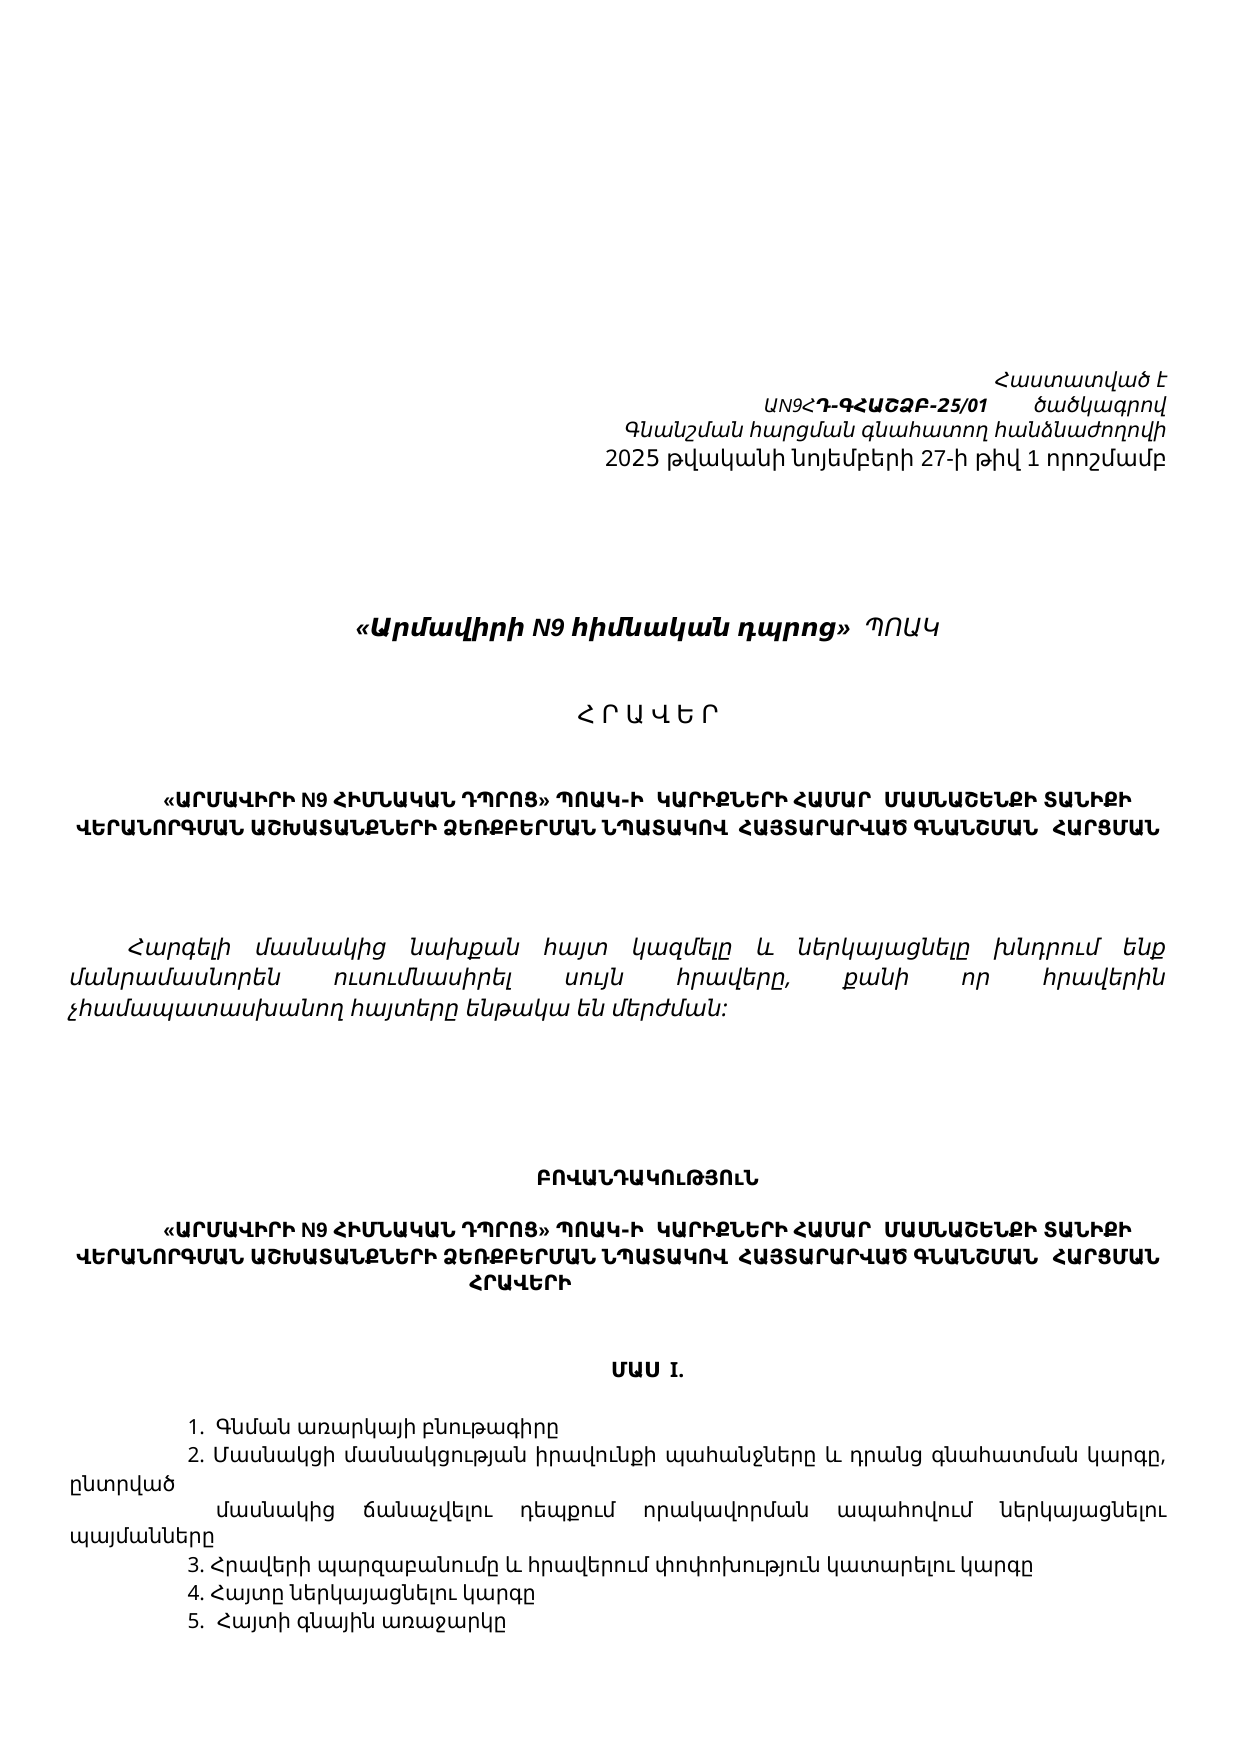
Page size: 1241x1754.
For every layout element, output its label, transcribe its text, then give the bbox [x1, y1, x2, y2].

text «ԱՐՄԱՎԻՐԻ N9 ՀԻՄՆԱԿԱՆ ԴՊՐՈՑ» ՊՈԱԿ-Ի ԿԱՐԻՔՆԵՐԻ ՀԱՄԱՐ ՄԱՍՆԱՇԵՆՔԻ ՏԱՆԻՔԻ ՎԵՐԱՆՈՐԳՄԱՆ ԱՇԽԱՏԱՆՔՆԵՐԻ ՁԵՌՔԲԵՐՄԱՆ ՆՊԱՏԱԿՈՎ ՀԱՅՏԱՐԱՐՎԱԾ ԳՆԱՆՇՄԱՆ ՀԱՐՑՄԱՆ [69, 1218, 1167, 1271]
text Հ Ր Ա Վ Ե Ր [69, 701, 1167, 729]
text «Արմավիրի N9 հիմնական դպրոց» ՊՈԱԿ [69, 613, 1167, 641]
text «ԱՐՄԱՎԻՐԻ N9 ՀԻՄՆԱԿԱՆ ԴՊՐՈՑ» ՊՈԱԿ-Ի ԿԱՐԻՔՆԵՐԻ ՀԱՄԱՐ ՄԱՍՆԱՇԵՆՔԻ ՏԱՆԻՔԻ ՎԵՐԱՆՈՐԳՄԱՆ ԱՇԽԱՏԱՆՔՆԵՐԻ ՁԵՌՔԲԵՐՄԱՆ ՆՊԱՏԱԿՈՎ ՀԱՅՏԱՐԱՐՎԱԾ ԳՆԱՆՇՄԱՆ ՀԱՐՑՄԱՆ [69, 788, 1167, 841]
text Հարգելի մասնակից նախքան հայտ կազմելը և ներկայացնելը խնդրում ենք մանրամասնորեն ուսումնասիրել սույն հրավերը, քանի որ հրավերին չհամապատասխանող հայտերը ենթակա են մերժման: [69, 934, 1167, 1023]
text 2025 թվականի նոյեմբերի 27-ի թիվ 1 որոշմամբ [69, 442, 1167, 473]
text ՄԱՍ I. [69, 1355, 1167, 1384]
text 1. Գնման առարկայի բնութագիրը [69, 1412, 1167, 1441]
text Հաստատված է [69, 368, 1167, 392]
text 5. Հայտի գնային առաջարկը [69, 1607, 1167, 1635]
text 2. Մասնակցի մասնակցության իրավունքի պահանջները և դրանց գնահատման կարգը, ընտրված [69, 1441, 1167, 1497]
text 4. Հայտը ներկայացնելու կարգը [69, 1578, 1167, 1607]
text մասնակից ճանաչվելու դեպքում որակավորման ապահովում ներկայացնելու պայմանները [69, 1497, 1167, 1550]
text ԱN9ՀԴ-ԳՀԱՇՁԲ-25/01 ծածկագրով [69, 392, 1167, 418]
text Գնանշման հարցման գնահատող հանձնաժողովի [69, 418, 1167, 442]
text ՀՐԱՎԵՐԻ [69, 1271, 1167, 1295]
text 3. Հրավերի պարզաբանումը և հրավերում փոփոխություն կատարելու կարգը [69, 1550, 1167, 1578]
text ԲՈՎԱՆԴԱԿՈւԹՅՈւՆ [69, 1165, 1167, 1189]
